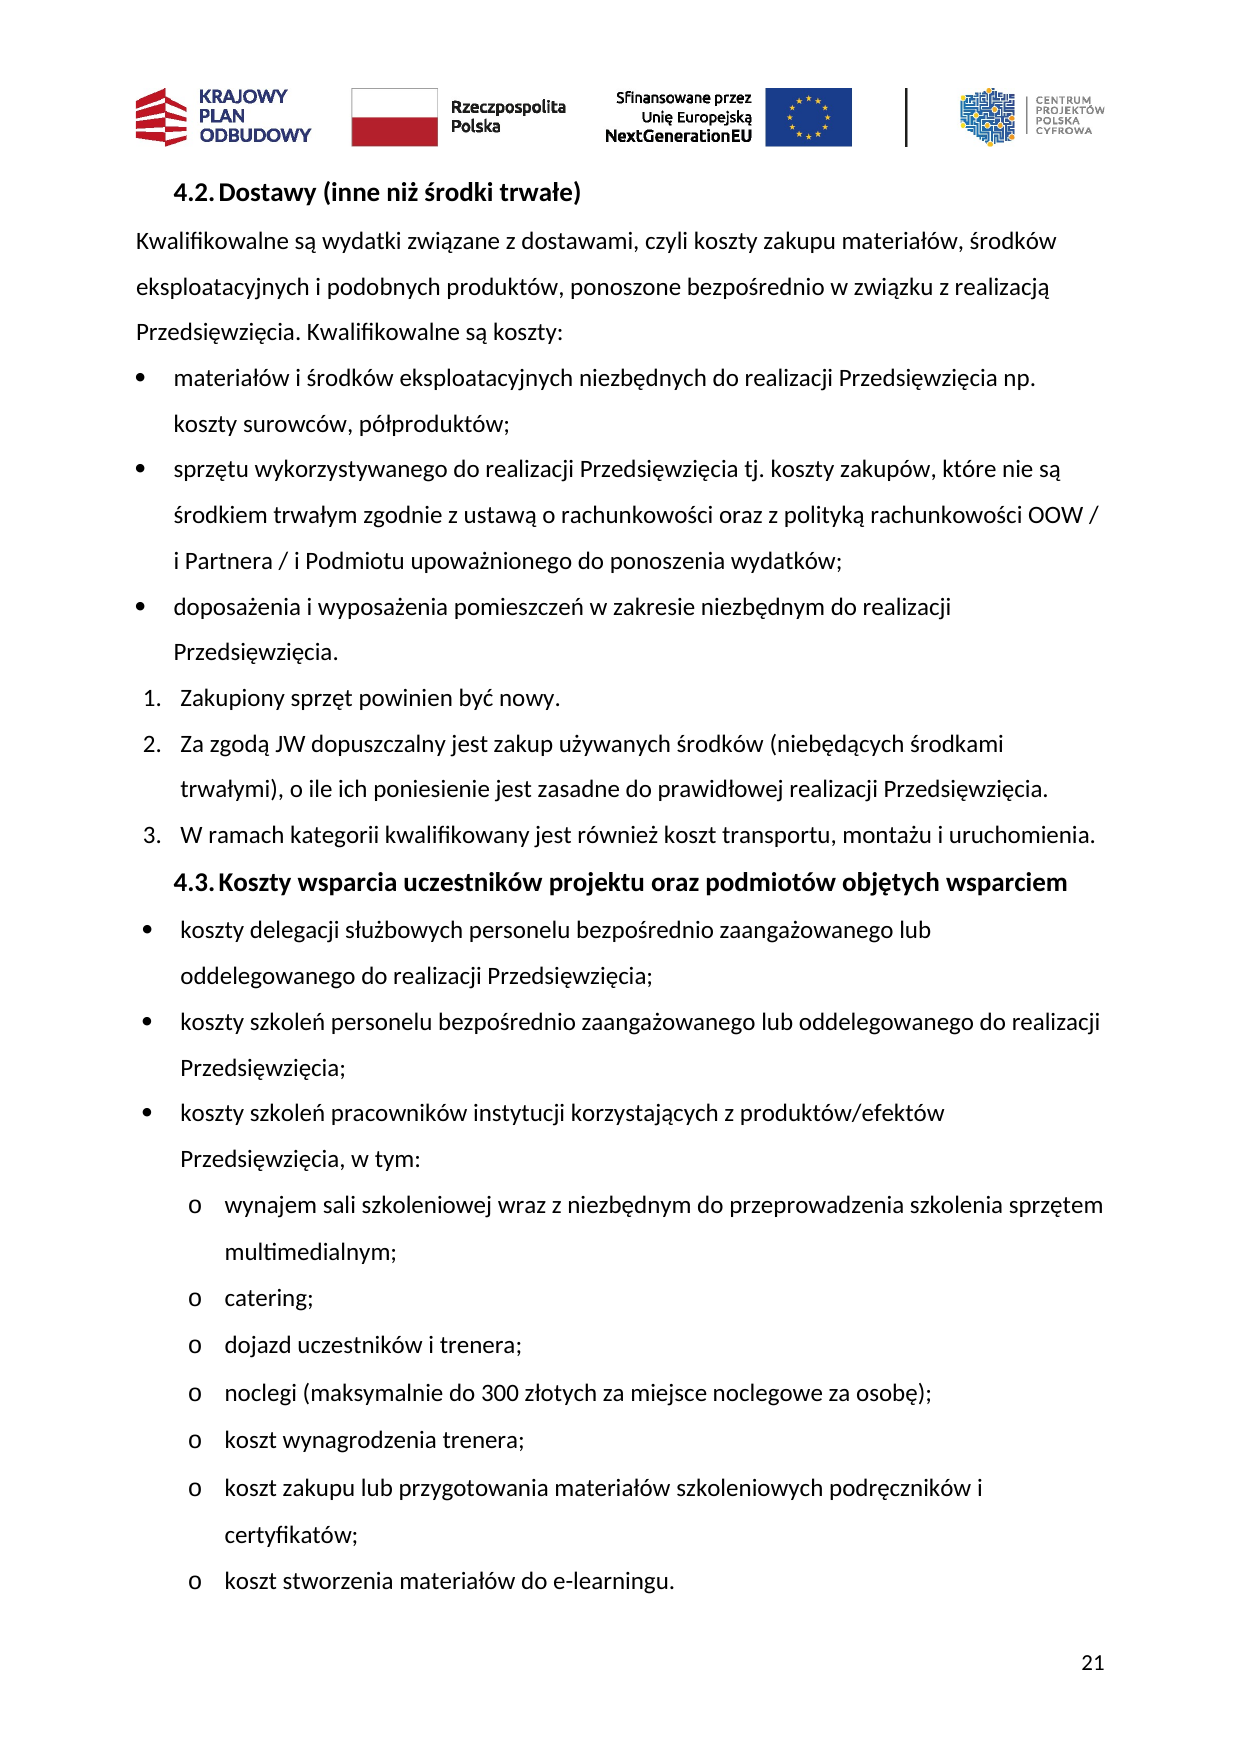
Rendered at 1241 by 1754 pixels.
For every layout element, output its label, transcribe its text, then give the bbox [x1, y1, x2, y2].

list Koszty wsparcia uczestników projektu oraz podmiotów objętych wsparciem [173, 865, 1104, 898]
list materiałów i środków eksploatacyjnych niezbędnych do realizacji Przedsięwzięcia np. koszty surowców, półproduktów; [136, 362, 1104, 438]
list sprzętu wykorzystywanego do realizacji Przedsięwzięcia tj. koszty zakupów, które nie są środkiem trwałym zgodnie z ustawą o rachunkowości oraz z polityką rachunkowości OOW / i Partnera / i Podmiotu upoważnionego do ponoszenia wydatków; [136, 453, 1104, 576]
list catering; [187, 1282, 1104, 1313]
list noclegi (maksymalnie do 300 złotych za miejsce noclegowe za osobę); [187, 1377, 1104, 1409]
list Dostawy (inne niż środki trwałe) [173, 175, 1104, 208]
list Zakupiony sprzęt powinien być nowy. [143, 682, 1104, 713]
list wynajem sali szkoleniowej wraz z niezbędnym do przeprowadzenia szkolenia sprzętem multimedialnym; [187, 1189, 1104, 1266]
list koszty szkoleń pracowników instytucji korzystających z produktów/efektów Przedsięwzięcia, w tym: [143, 1097, 1104, 1174]
list dojazd uczestników i trenera; [187, 1329, 1104, 1361]
list koszt zakupu lub przygotowania materiałów szkoleniowych podręczników i certyfikatów; [187, 1472, 1104, 1549]
list koszty szkoleń personelu bezpośrednio zaangażowanego lub oddelegowanego do realizacji Przedsięwzięcia; [143, 1006, 1104, 1082]
list koszt stworzenia materiałów do e-learningu. [187, 1565, 1104, 1597]
picture [135, 88, 1105, 147]
list koszt wynagrodzenia trenera; [187, 1424, 1104, 1456]
text Kwalifikowalne są wydatki związane z dostawami, czyli koszty zakupu materiałów, środków eksploatacyjnych i podobnych produktów, ponoszone bezpośrednio w związku z realizacją Przedsięwzięcia. Kwalifikowalne są koszty: [136, 225, 1104, 347]
list Za zgodą JW dopuszczalny jest zakup używanych środków (niebędących środkami trwałymi), o ile ich poniesienie jest zasadne do prawidłowej realizacji Przedsięwzięcia. [143, 728, 1104, 804]
list W ramach kategorii kwalifikowany jest również koszt transportu, montażu i uruchomienia. [143, 819, 1104, 850]
list koszty delegacji służbowych personelu bezpośrednio zaangażowanego lub oddelegowanego do realizacji Przedsięwzięcia; [143, 914, 1104, 991]
list doposażenia i wyposażenia pomieszczeń w zakresie niezbędnym do realizacji Przedsięwzięcia. [136, 591, 1104, 667]
